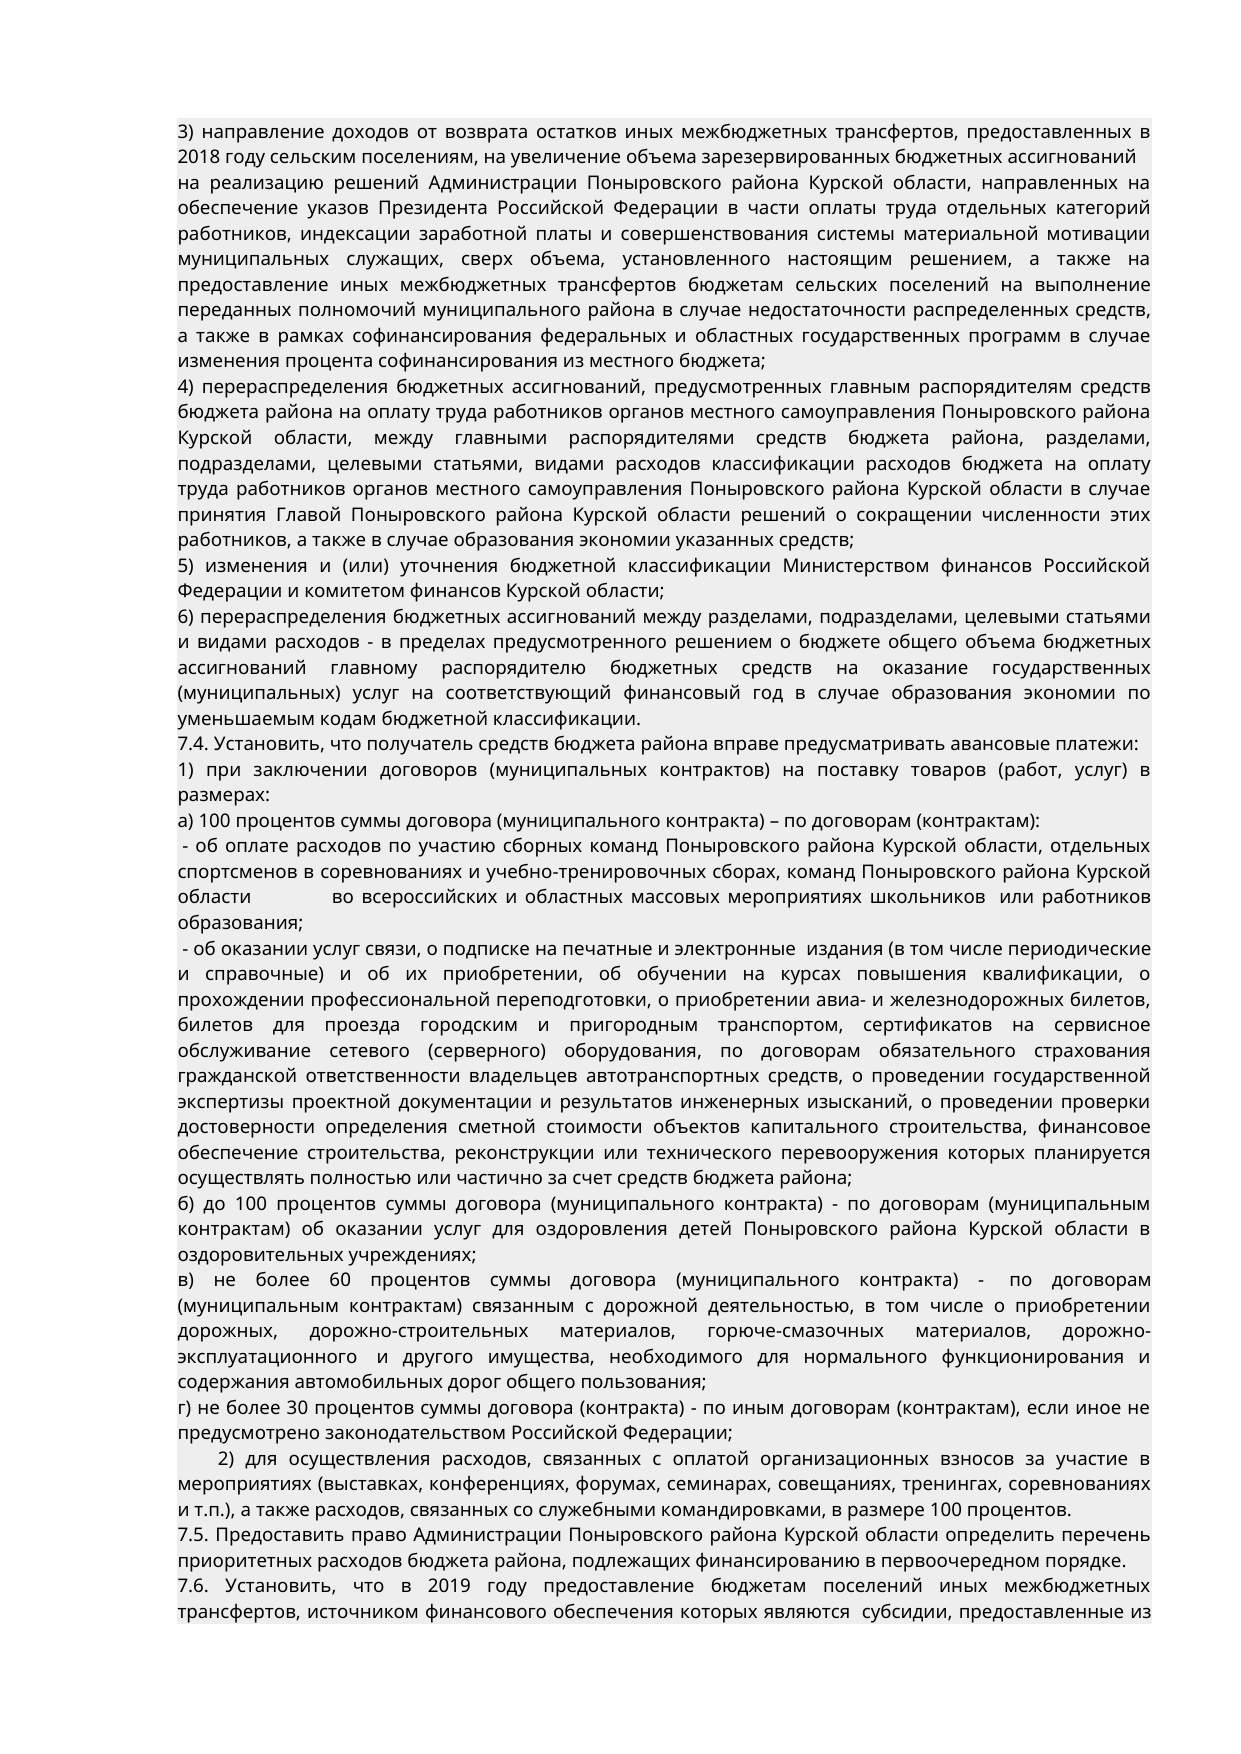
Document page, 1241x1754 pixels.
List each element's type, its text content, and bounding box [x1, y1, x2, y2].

text 7.4. Установить, что получатель средств бюджета района вправе предусматривать авансовые платежи: [177, 731, 1152, 756]
text б) до 100 процентов суммы договора (муниципального контракта) - по договорам (муниципальным контрактам) об оказании услуг для оздоровления детей Поныровского района Курской области в оздоровительных учреждениях; [177, 1190, 1152, 1267]
text 2) для осуществления расходов, связанных с оплатой организационных взносов за участие в мероприятиях (выставках, конференциях, форумах, семинарах, совещаниях, тренингах, соревнованиях и т.п.), а также расходов, связанных со служебными командировками, в размере 100 процентов. [177, 1445, 1152, 1522]
text в) не более 60 процентов суммы договора (муниципального контракта) - по договорам (муниципальным контрактам) связанным с дорожной деятельностью, в том числе о приобретении дорожных, дорожно-строительных материалов, горюче-смазочных материалов, дорожно-эксплуатационного и другого имущества, необходимого для нормального функционирования и содержания автомобильных дорог общего пользования; [177, 1267, 1152, 1394]
text 6) перераспределения бюджетных ассигнований между разделами, подразделами, целевыми статьями и видами расходов - в пределах предусмотренного решением о бюджете общего объема бюджетных ассигнований главному распорядителю бюджетных средств на оказание государственных (муниципальных) услуг на соответствующий финансовый год в случае образования экономии по уменьшаемым кодам бюджетной классификации. [177, 603, 1152, 731]
text 1) при заключении договоров (муниципальных контрактов) на поставку товаров (работ, услуг) в размерах: [177, 756, 1152, 807]
text 5) изменения и (или) уточнения бюджетной классификации Министерством финансов Российской Федерации и комитетом финансов Курской области; [177, 552, 1152, 603]
text 7.5. Предоставить право Администрации Поныровского района Курской области определить перечень приоритетных расходов бюджета района, подлежащих финансированию в первоочередном порядке. [177, 1522, 1152, 1573]
text 4) перераспределения бюджетных ассигнований, предусмотренных главным распорядителям средств бюджета района на оплату труда работников органов местного самоуправления Поныровского района Курской области, между главными распорядителями средств бюджета района, разделами, подразделами, целевыми статьями, видами расходов классификации расходов бюджета на оплату труда работников органов местного самоуправления Поныровского района Курской области в случае принятия Главой Поныровского района Курской области решений о сокращении численности этих работников, а также в случае образования экономии указанных средств; [177, 373, 1152, 552]
text 3) направление доходов от возврата остатков иных межбюджетных трансфертов, предоставленных в 2018 году сельским поселениям, на увеличение объема зарезервированных бюджетных ассигнований на реализацию решений Администрации Поныровского района Курской области, направленных на обеспечение указов Президента Российской Федерации в части оплаты труда отдельных категорий работников, индексации заработной платы и совершенствования системы материальной мотивации муниципальных служащих, сверх объема, установленного настоящим решением, а также на предоставление иных межбюджетных трансфертов бюджетам сельских поселений на выполнение переданных полномочий муниципального района в случае недостаточности распределенных средств, а также в рамках софинансирования федеральных и областных государственных программ в случае изменения процента софинансирования из местного бюджета; [177, 118, 1152, 373]
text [177, 1573, 1152, 1624]
text - об оказании услуг связи, о подписке на печатные и электронные издания (в том числе периодические и справочные) и об их приобретении, об обучении на курсах повышения квалификации, о прохождении профессиональной переподготовки, о приобретении авиа- и железнодорожных билетов, билетов для проезда городским и пригородным транспортом, сертификатов на сервисное обслуживание сетевого (серверного) оборудования, по договорам обязательного страхования гражданской ответственности владельцев автотранспортных средств, о проведении государственной экспертизы проектной документации и результатов инженерных изысканий, о проведении проверки достоверности определения сметной стоимости объектов капитального строительства, финансовое обеспечение строительства, реконструкции или технического перевооружения которых планируется осуществлять полностью или частично за счет средств бюджета района; [177, 935, 1152, 1190]
text - об оплате расходов по участию сборных команд Поныровского района Курской области, отдельных спортсменов в соревнованиях и учебно-тренировочных сборах, команд Поныровского района Курской области во всероссийских и областных массовых мероприятиях школьников или работников образования; [177, 833, 1152, 935]
text а) 100 процентов суммы договора (муниципального контракта) – по договорам (контрактам): [177, 807, 1152, 833]
text г) не более 30 процентов суммы договора (контракта) - по иным договорам (контрактам), если иное не предусмотрено законодательством Российской Федерации; [177, 1394, 1152, 1445]
